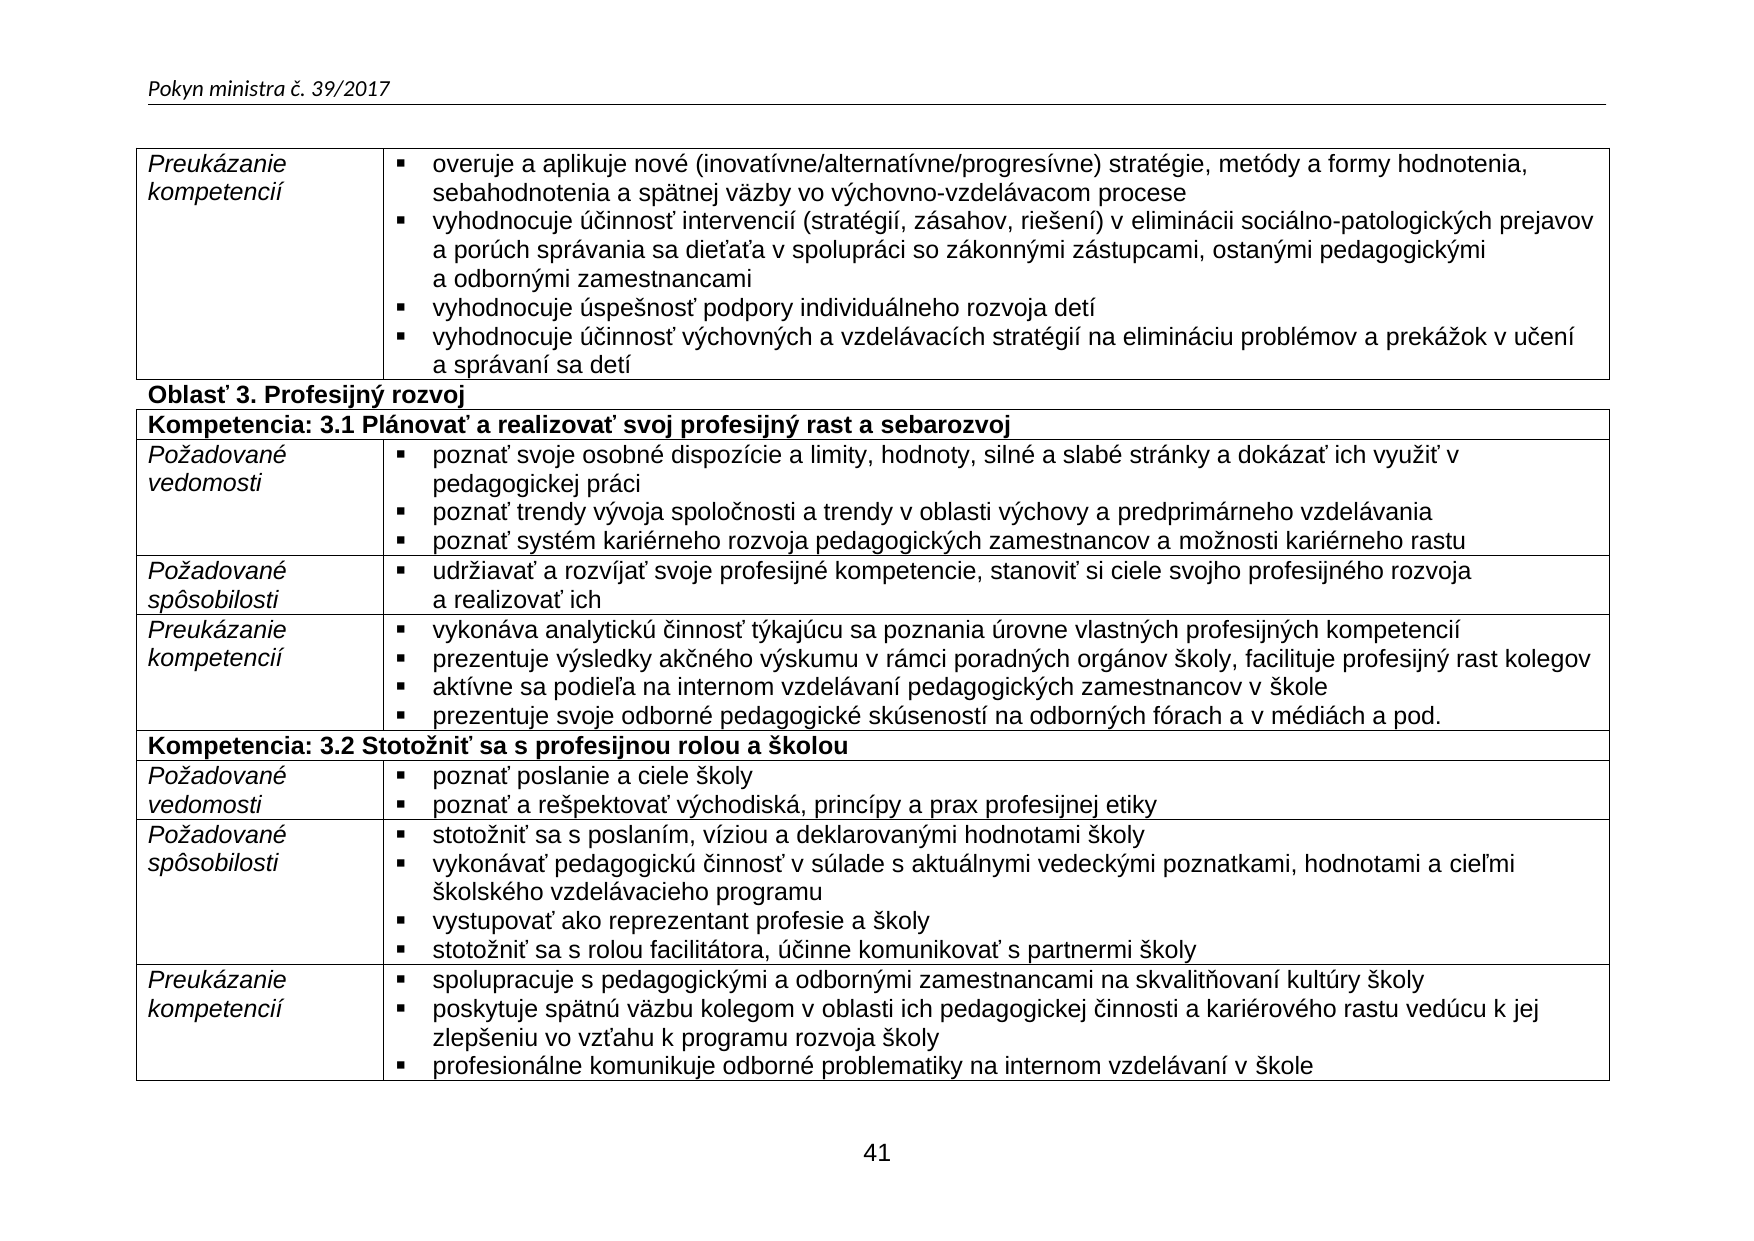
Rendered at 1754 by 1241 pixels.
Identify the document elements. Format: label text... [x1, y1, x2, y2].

table_cell Požadované vedomosti [137, 440, 383, 555]
table_cell poznať svoje osobné dispozície a limity, hodnoty, silné a slabé stránky a dokázať ich využiť v pedagogickej práci poznať trendy vývoja spoločnosti a trendy v oblasti výchovy a predprimárneho vzdelávania poznať systém kariérneho rozvoja pedagogických zamestnancov a možnosti kariérneho rastu [384, 440, 1609, 555]
table_cell poznať poslanie a ciele školy poznať a rešpektovať východiská, princípy a prax profesijnej etiky [384, 761, 1609, 819]
table_cell Požadované spôsobilosti [137, 820, 383, 964]
table_header Kompetencia: 3.1 Plánovať a realizovať svoj profesijný rast a sebarozvoj [137, 410, 1609, 439]
table_cell overuje a aplikuje nové (inovatívne/alternatívne/progresívne) stratégie, metódy a formy hodnotenia, sebahodnotenia a spätnej väzby vo výchovno-vzdelávacom procese vyhodnocuje účinnosť intervencií (stratégií, zásahov, riešení) v eliminácii sociálno-patologických prejavov a porúch správania sa dieťaťa v spolupráci so zákonnými zástupcami, ostanými pedagogickými a odbornými zamestnancami vyhodnocuje úspešnosť podpory individuálneho rozvoja detí vyhodnocuje účinnosť výchovných a vzdelávacích stratégií na elimináciu problémov a prekážok v učení a správaní sa detí [384, 149, 1609, 379]
table_cell Preukázanie kompetencií [137, 149, 383, 379]
table_cell vykonáva analytickú činnosť týkajúcu sa poznania úrovne vlastných profesijných kompetencií prezentuje výsledky akčného výskumu v rámci poradných orgánov školy, facilituje profesijný rast kolegov aktívne sa podieľa na internom vzdelávaní pedagogických zamestnancov v škole prezentuje svoje odborné pedagogické skúseností na odborných fórach a v médiách a pod. [384, 615, 1609, 730]
table_cell Požadované vedomosti [137, 761, 383, 819]
table_cell Kompetencia: 3.2 Stotožniť sa s profesijnou rolou a školou [137, 731, 1609, 760]
text Oblasť 3. Profesijný rozvoj [148, 380, 1606, 409]
table_cell Preukázanie kompetencií [137, 615, 383, 730]
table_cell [384, 965, 1609, 1080]
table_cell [137, 965, 383, 1080]
table_cell stotožniť sa s poslaním, víziou a deklarovanými hodnotami školy vykonávať pedagogickú činnosť v súlade s aktuálnymi vedeckými poznatkami, hodnotami a cieľmi školského vzdelávacieho programu vystupovať ako reprezentant profesie a školy stotožniť sa s rolou facilitátora, účinne komunikovať s partnermi školy [384, 820, 1609, 964]
table_cell udržiavať a rozvíjať svoje profesijné kompetencie, stanoviť si ciele svojho profesijného rozvoja a realizovať ich [384, 556, 1609, 614]
table_cell Požadované spôsobilosti [137, 556, 383, 614]
